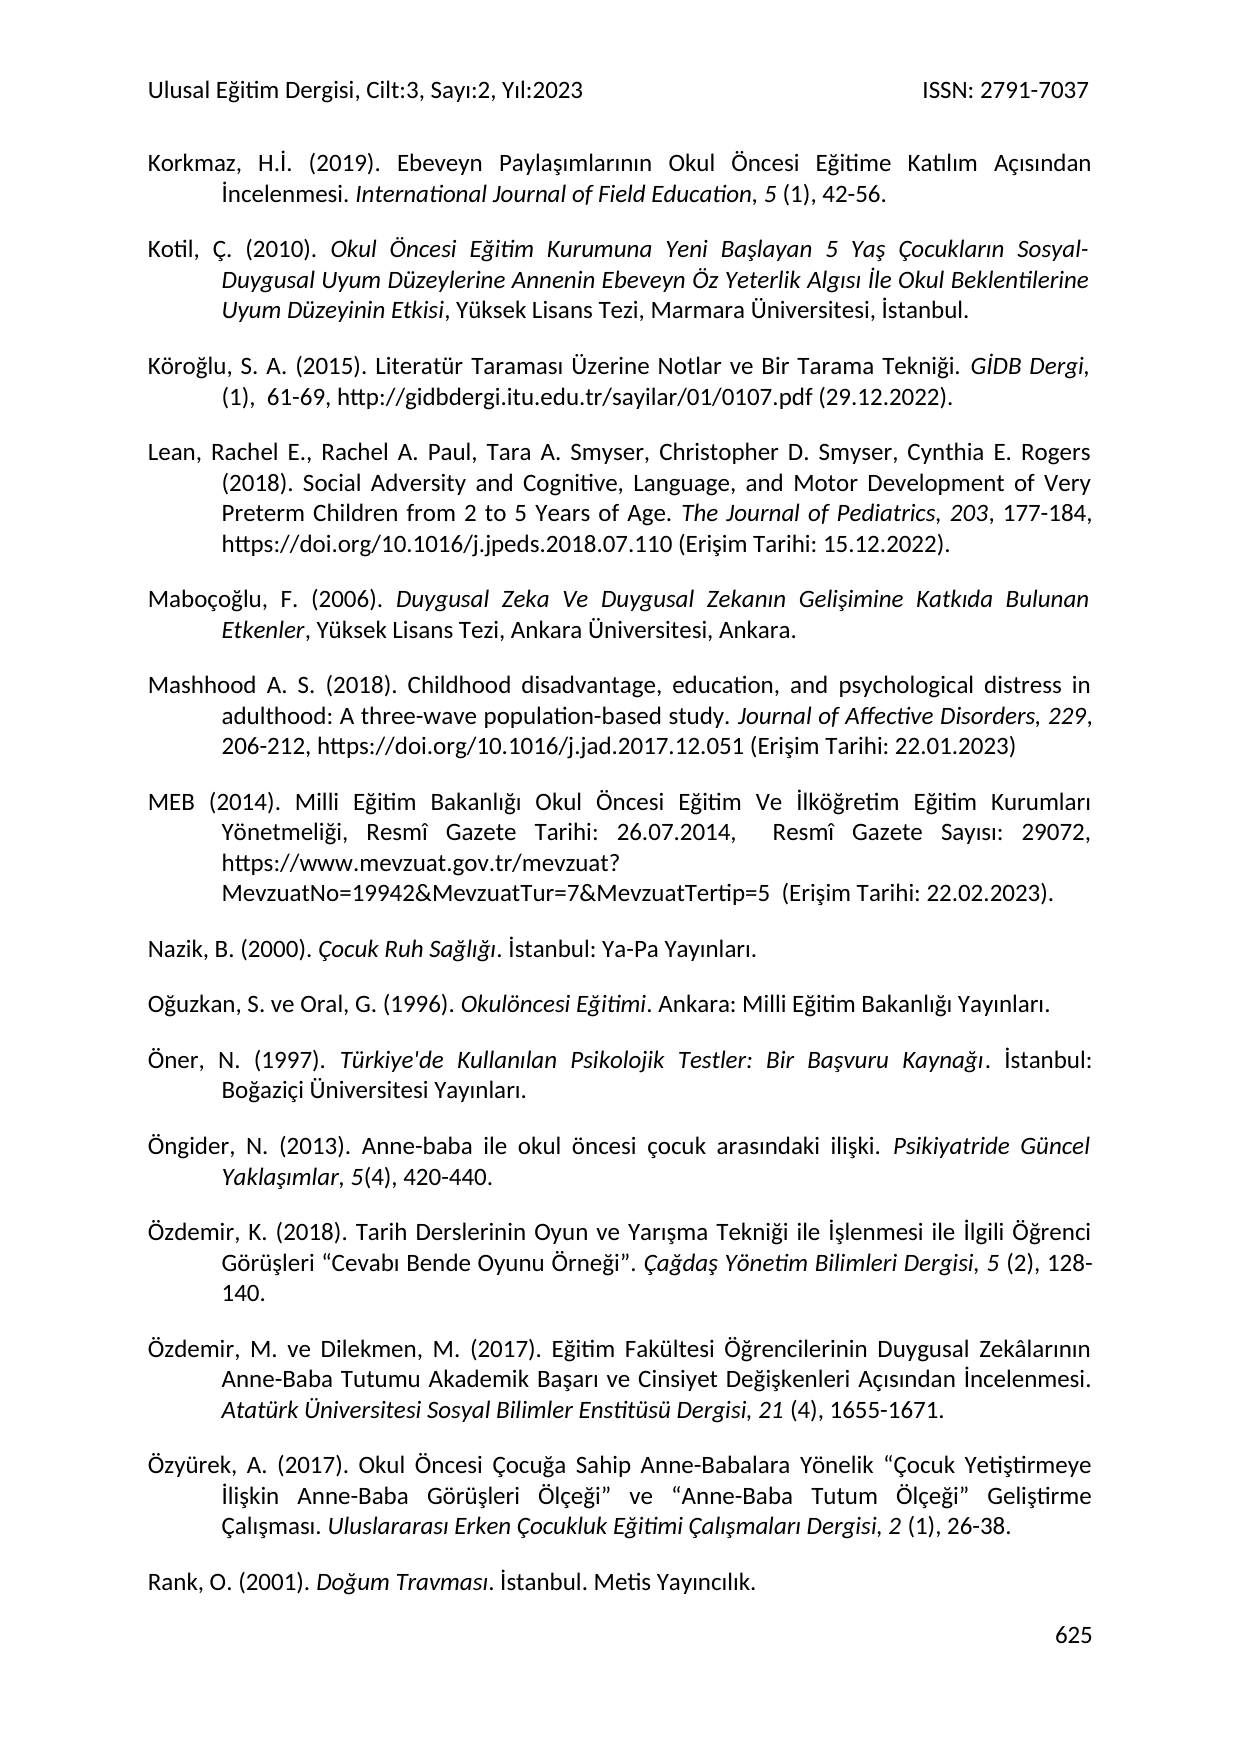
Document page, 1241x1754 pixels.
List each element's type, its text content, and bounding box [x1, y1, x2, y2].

text Oğuzkan, S. ve Oral, G. (1996). Okulöncesi Eğitimi. Ankara: Milli Eğitim Bakanlığı Yayınları. [148, 988, 1093, 1019]
text Öngider, N. (2013). Anne-baba ile okul öncesi çocuk arasındaki ilişki. Psikiyatride Güncel Yaklaşımlar, 5(4), 420-440. [148, 1130, 1093, 1191]
text Mashhood A. S. (2018). Childhood disadvantage, education, and psychological distress in adulthood: A three-wave population-based study. Journal of Affective Disorders, 229, 206-212, https://doi.org/10.1016/j.jad.2017.12.051 (Erişim Tarihi: 22.01.2023) [148, 669, 1093, 761]
text MEB (2014). Milli Eğitim Bakanlığı Okul Öncesi Eğitim Ve İlköğretim Eğitim Kurumları Yönetmeliği, Resmî Gazete Tarihi: 26.07.2014, Resmî Gazete Sayısı: 29072, https://www.mevzuat.gov.tr/mevzuat?MevzuatNo=19942&MevzuatTur=7&MevzuatTertip=5 (Erişim Tarihi: 22.02.2023). [148, 786, 1093, 908]
text Lean, Rachel E., Rachel A. Paul, Tara A. Smyser, Christopher D. Smyser, Cynthia E. Rogers (2018). Social Adversity and Cognitive, Language, and Motor Development of Very Preterm Children from 2 to 5 Years of Age. The Journal of Pediatrics, 203, 177-184, https://doi.org/10.1016/j.jpeds.2018.07.110 (Erişim Tarihi: 15.12.2022). [148, 436, 1093, 558]
text Öner, N. (1997). Türkiye'de Kullanılan Psikolojik Testler: Bir Başvuru Kaynağı. İstanbul: Boğaziçi Üniversitesi Yayınları. [148, 1044, 1093, 1105]
text Özdemir, K. (2018). Tarih Derslerinin Oyun ve Yarışma Tekniği ile İşlenmesi ile İlgili Öğrenci Görüşleri “Cevabı Bende Oyunu Örneği”. Çağdaş Yönetim Bilimleri Dergisi, 5 (2), 128-140. [148, 1216, 1093, 1308]
text Nazik, B. (2000). Çocuk Ruh Sağlığı. İstanbul: Ya-Pa Yayınları. [148, 933, 1093, 963]
text Korkmaz, H.İ. (2019). Ebeveyn Paylaşımlarının Okul Öncesi Eğitime Katılım Açısından İncelenmesi. International Journal of Field Education, 5 (1), 42-56. [148, 148, 1093, 209]
text Özyürek, A. (2017). Okul Öncesi Çocuğa Sahip Anne-Babalara Yönelik “Çocuk Yetiştirmeye İlişkin Anne-Baba Görüşleri Ölçeği” ve “Anne-Baba Tutum Ölçeği” Geliştirme Çalışması. Uluslararası Erken Çocukluk Eğitimi Çalışmaları Dergisi, 2 (1), 26-38. [148, 1449, 1093, 1541]
text Köroğlu, S. A. (2015). Literatür Taraması Üzerine Notlar ve Bir Tarama Tekniği. GİDB Dergi, (1), 61-69, http://gidbdergi.itu.edu.tr/sayilar/01/0107.pdf (29.12.2022). [148, 350, 1093, 411]
text Özdemir, M. ve Dilekmen, M. (2017). Eğitim Fakültesi Öğrencilerinin Duygusal Zekâlarının Anne-Baba Tutumu Akademik Başarı ve Cinsiyet Değişkenleri Açısından İncelenmesi. Atatürk Üniversitesi Sosyal Bilimler Enstitüsü Dergisi, 21 (4), 1655-1671. [148, 1333, 1093, 1424]
text Rank, O. (2001). Doğum Travması. İstanbul. Metis Yayıncılık. [148, 1566, 1093, 1596]
text Maboçoğlu, F. (2006). Duygusal Zeka Ve Duygusal Zekanın Gelişimine Katkıda Bulunan Etkenler, Yüksek Lisans Tezi, Ankara Üniversitesi, Ankara. [148, 583, 1093, 644]
text Kotil, Ç. (2010). Okul Öncesi Eğitim Kurumuna Yeni Başlayan 5 Yaş Çocukların Sosyal-Duygusal Uyum Düzeylerine Annenin Ebeveyn Öz Yeterlik Algısı İle Okul Beklentilerine Uyum Düzeyinin Etkisi, Yüksek Lisans Tezi, Marmara Üniversitesi, İstanbul. [148, 234, 1093, 325]
